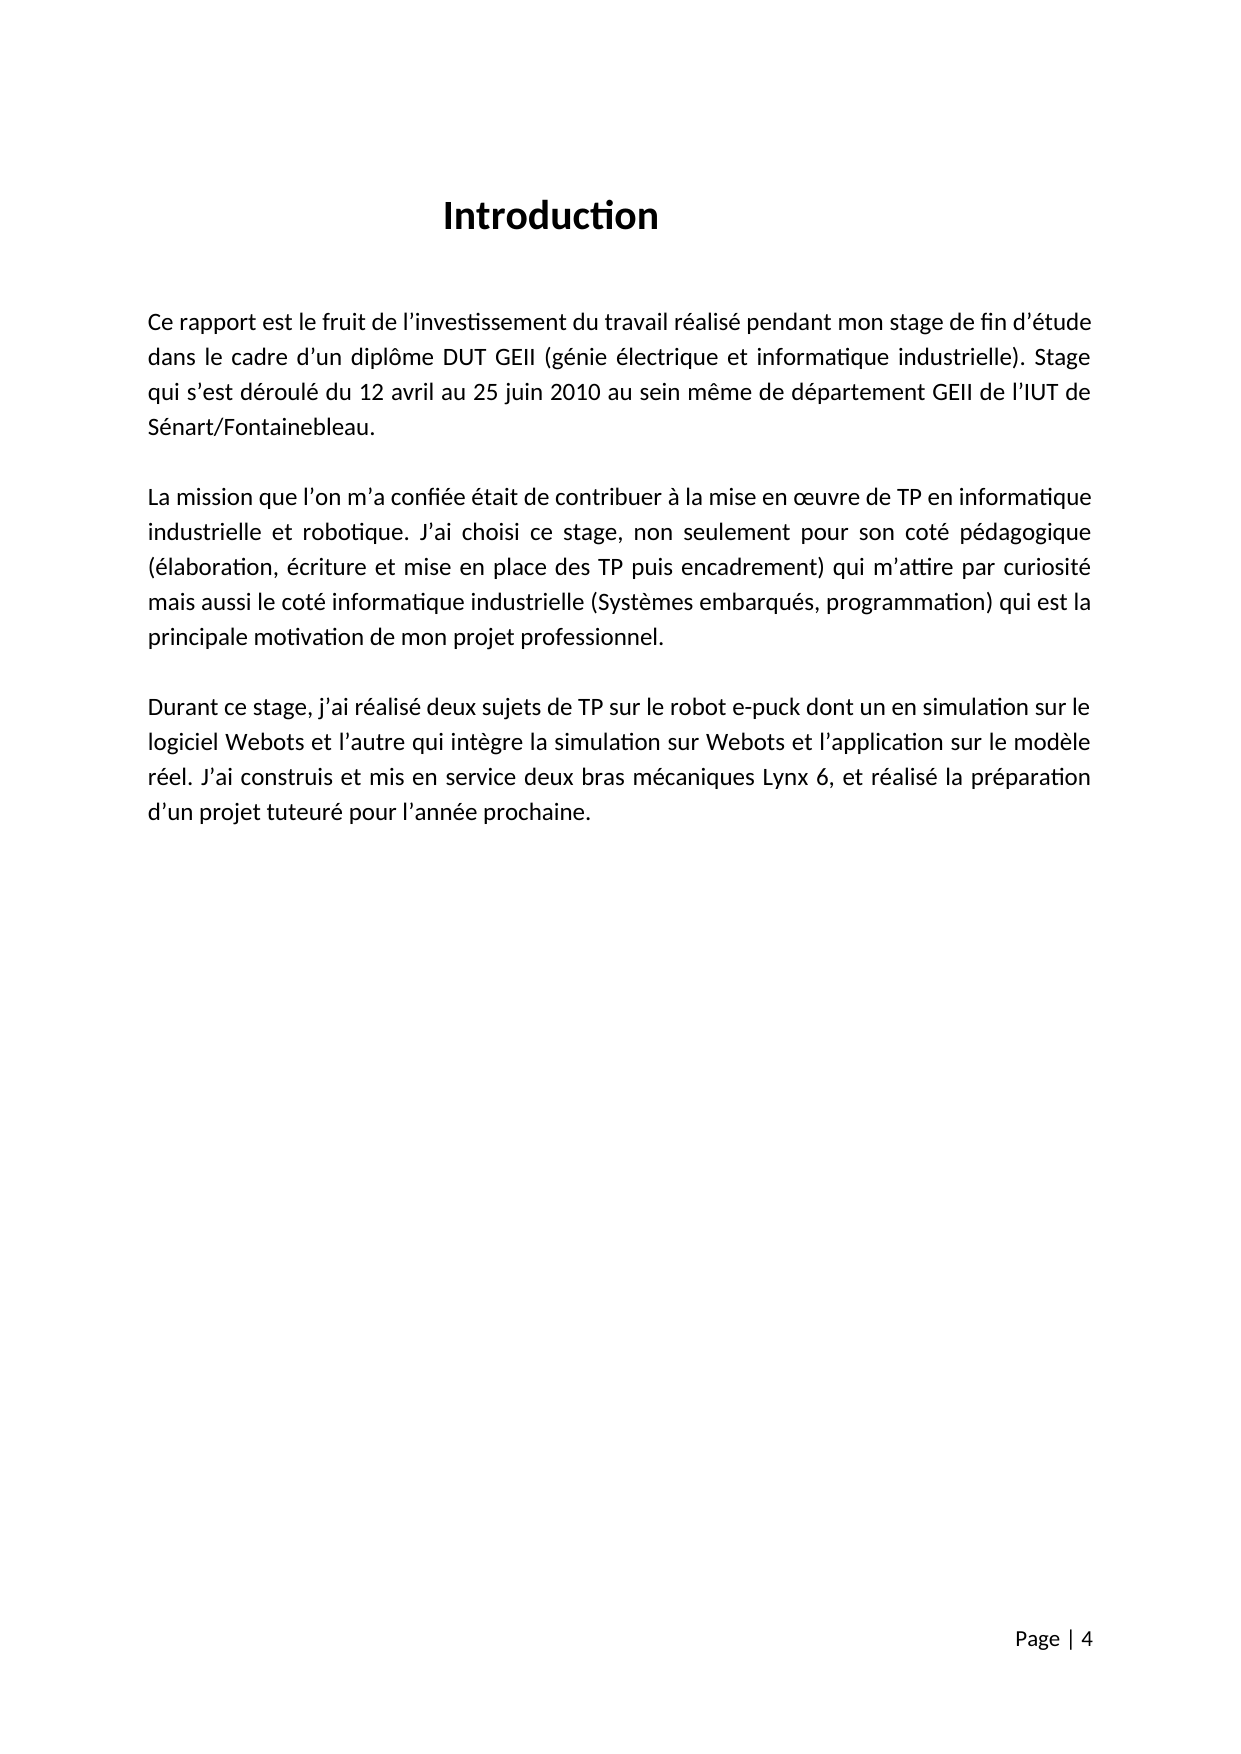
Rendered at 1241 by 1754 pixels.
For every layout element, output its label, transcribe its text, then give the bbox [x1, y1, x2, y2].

text Durant ce stage, j’ai réalisé deux sujets de TP sur le robot e-puck dont un en simulation sur le logiciel Webots et l’autre qui intègre la simulation sur Webots et l’application sur le modèle réel. J’ai construis et mis en service deux bras mécaniques Lynx 6, et réalisé la préparation d’un projet tuteuré pour l’année prochaine. [148, 691, 1093, 826]
text Ce rapport est le fruit de l’investissement du travail réalisé pendant mon stage de fin d’étude dans le cadre d’un diplôme DUT GEII (génie électrique et informatique industrielle). Stage qui s’est déroulé du 12 avril au 25 juin 2010 au sein même de département GEII de l’IUT de Sénart/Fontainebleau. [148, 306, 1093, 441]
text La mission que l’on m’a confiée était de contribuer à la mise en œuvre de TP en informatique industrielle et robotique. J’ai choisi ce stage, non seulement pour son coté pédagogique (élaboration, écriture et mise en place des TP puis encadrement) qui m’attire par curiosité mais aussi le coté informatique industrielle (Systèmes embarqués, programmation) qui est la principale motivation de mon projet professionnel. [148, 481, 1093, 651]
subtitle Introduction [148, 189, 1093, 239]
